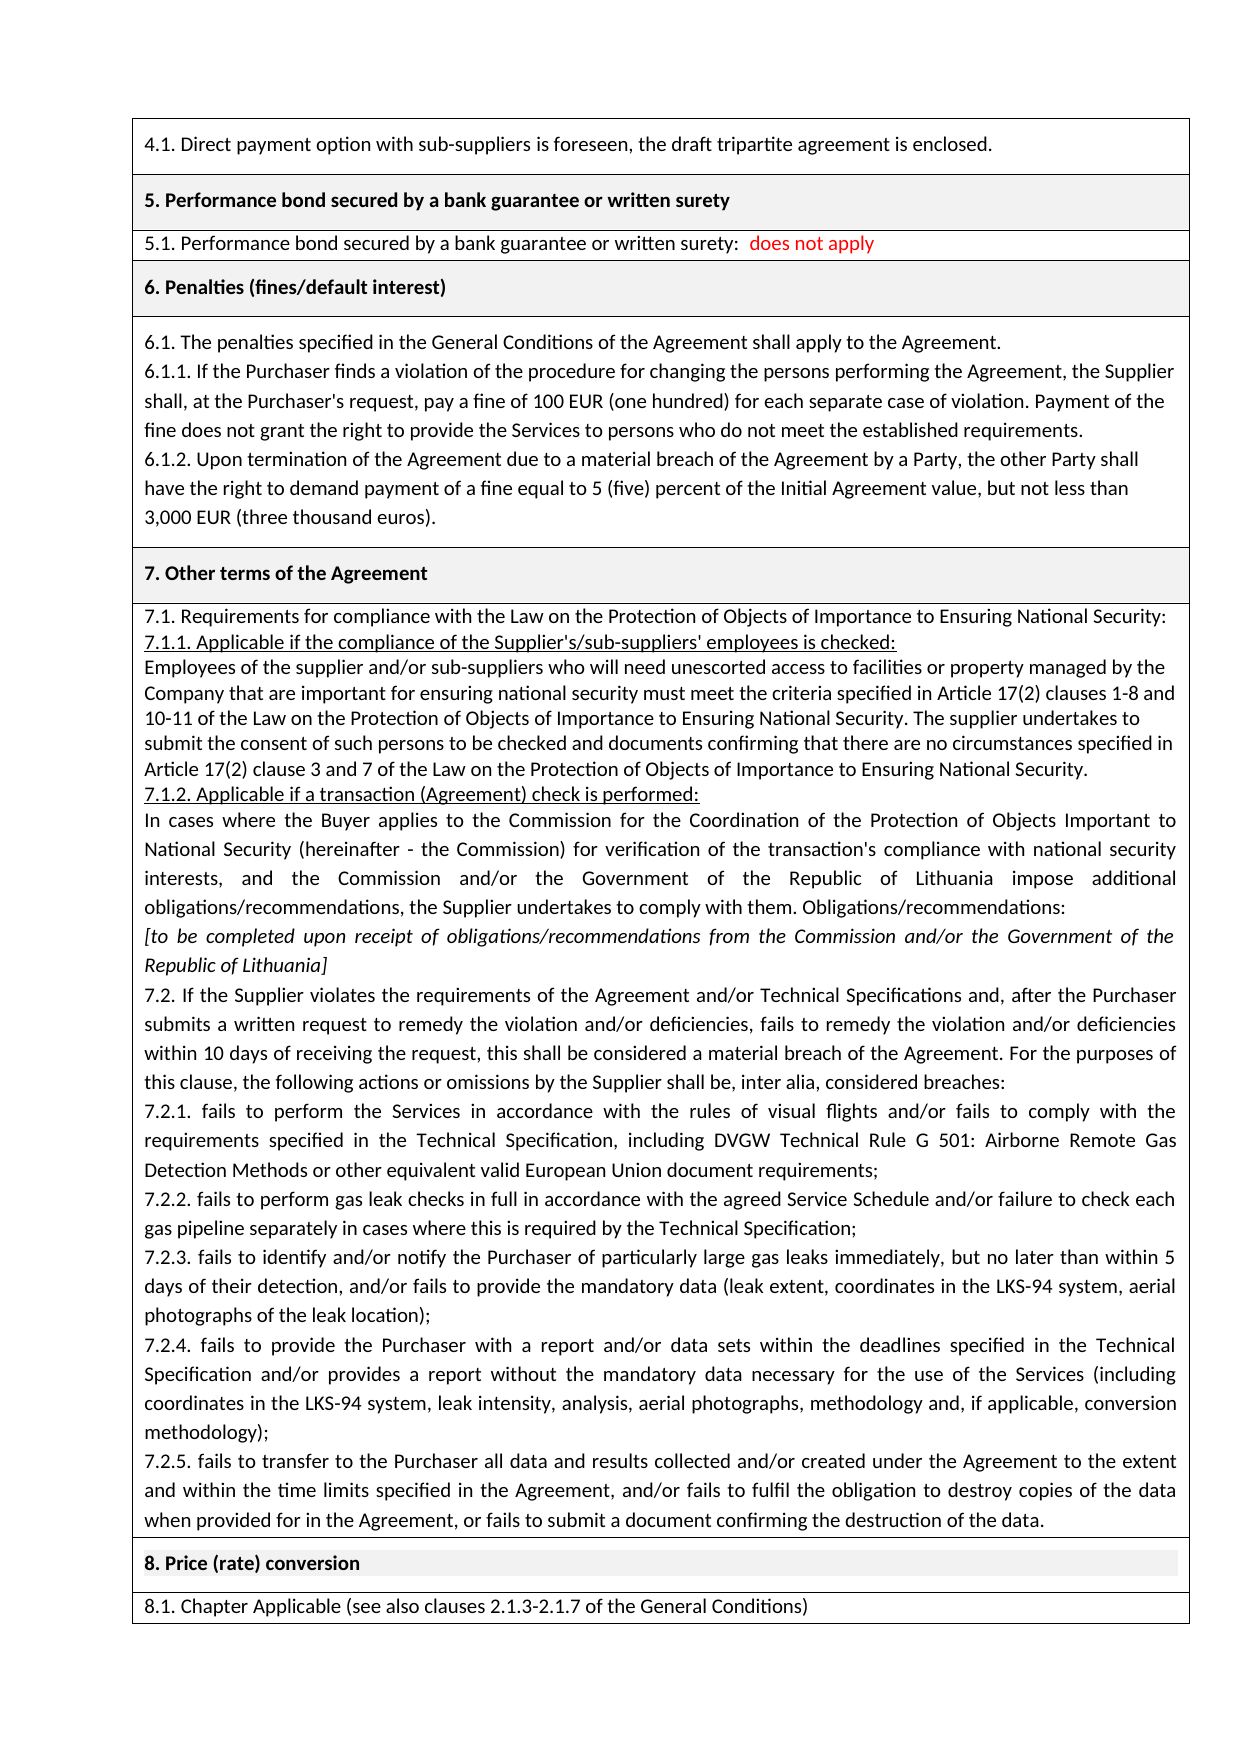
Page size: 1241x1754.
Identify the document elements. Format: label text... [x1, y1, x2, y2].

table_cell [133, 1593, 1189, 1623]
table_cell 5.1. Performance bond secured by a bank guarantee or written surety: [133, 231, 1189, 260]
table_cell 7.1. Requirements for compliance with the Law on the Protection of Objects of Importance to Ensuring National Security: 7.1.1. Applicable if the compliance of the Supplier's/sub-suppliers' employees is checked: Employees of the supplier and/or sub-suppliers who will need unescorted access to facilities or property managed by the Company that are important for ensuring national security must meet the criteria specified in Article 17(2) clauses 1-8 and 10-11 of the Law on the Protection of Objects of Importance to Ensuring National Security. The supplier undertakes to submit the consent of such persons to be checked and documents confirming that there are no circumstances specified in Article 17(2) clause 3 and 7 of the Law on the Protection of Objects of Importance to Ensuring National Security. 7.1.2. Applicable if a transaction (Agreement) check is performed: In cases where the Buyer applies to the Commission for the Coordination of the Protection of Objects Important to National Security (hereinafter - the Commission) for verification of the transaction's compliance with national security interests, and the Commission and/or the Government of the Republic of Lithuania impose additional obligations/recommendations, the Supplier undertakes to comply with them. Obligations/recommendations: [to be completed upon receipt of obligations/recommendations from the Commission and/or the Government of the Republic of Lithuania] 7.2. If the Supplier violates the requirements of the Agreement and/or Technical Specifications and, after the Purchaser submits a written request to remedy the violation and/or deficiencies, fails to remedy the violation and/or deficiencies within 10 days of receiving the request, this shall be considered a material breach of the Agreement. For the purposes of this clause, the following actions or omissions by the Supplier shall be, inter alia, considered breaches: 7.2.1. fails to perform the Services in accordance with the rules of visual flights and/or fails to comply with the requirements specified in the Technical Specification, including DVGW Technical Rule G 501: Airborne Remote Gas Detection Methods or other equivalent valid European Union document requirements; 7.2.2. fails to perform gas leak checks in full in accordance with the agreed Service Schedule and/or failure to check each gas pipeline separately in cases where this is required by the Technical Specification; 7.2.3. fails to identify and/or notify the Purchaser of particularly large gas leaks immediately, but no later than within 5 days of their detection, and/or fails to provide the mandatory data (leak extent, coordinates in the LKS-94 system, aerial photographs of the leak location); 7.2.4. fails to provide the Purchaser with a report and/or data sets within the deadlines specified in the Technical Specification and/or provides a report without the mandatory data necessary for the use of the Services (including coordinates in the LKS-94 system, leak intensity, analysis, aerial photographs, methodology and, if applicable, conversion methodology); 7.2.5. fails to transfer to the Purchaser all data and results collected and/or created under the Agreement to the extent and within the time limits specified in the Agreement, and/or fails to fulfil the obligation to destroy copies of the data when provided for in the Agreement, or fails to submit a document confirming the destruction of the data. [133, 604, 1189, 1537]
table_cell 5. Performance bond secured by a bank guarantee or written surety [133, 175, 1189, 229]
table_cell 6. Penalties (fines/default interest) [133, 261, 1189, 316]
table_cell 6.1. The penalties specified in the General Conditions of the Agreement shall apply to the Agreement. 6.1.1. If the Purchaser finds a violation of the procedure for changing the persons performing the Agreement, the Supplier shall, at the Purchaser's request, pay a fine of 100 EUR (one hundred) for each separate case of violation. Payment of the fine does not grant the right to provide the Services to persons who do not meet the established requirements. 6.1.2. Upon termination of the Agreement due to a material breach of the Agreement by a Party, the other Party shall have the right to demand payment of a fine equal to 5 (five) percent of the Initial Agreement value, but not less than 3,000 EUR (three thousand euros). [133, 317, 1189, 547]
table_cell 7. Other terms of the Agreement [133, 548, 1189, 602]
table_cell 8. Price (rate) conversion [133, 1538, 1189, 1592]
table_cell 4.1. Direct payment option with sub-suppliers [133, 119, 1189, 174]
